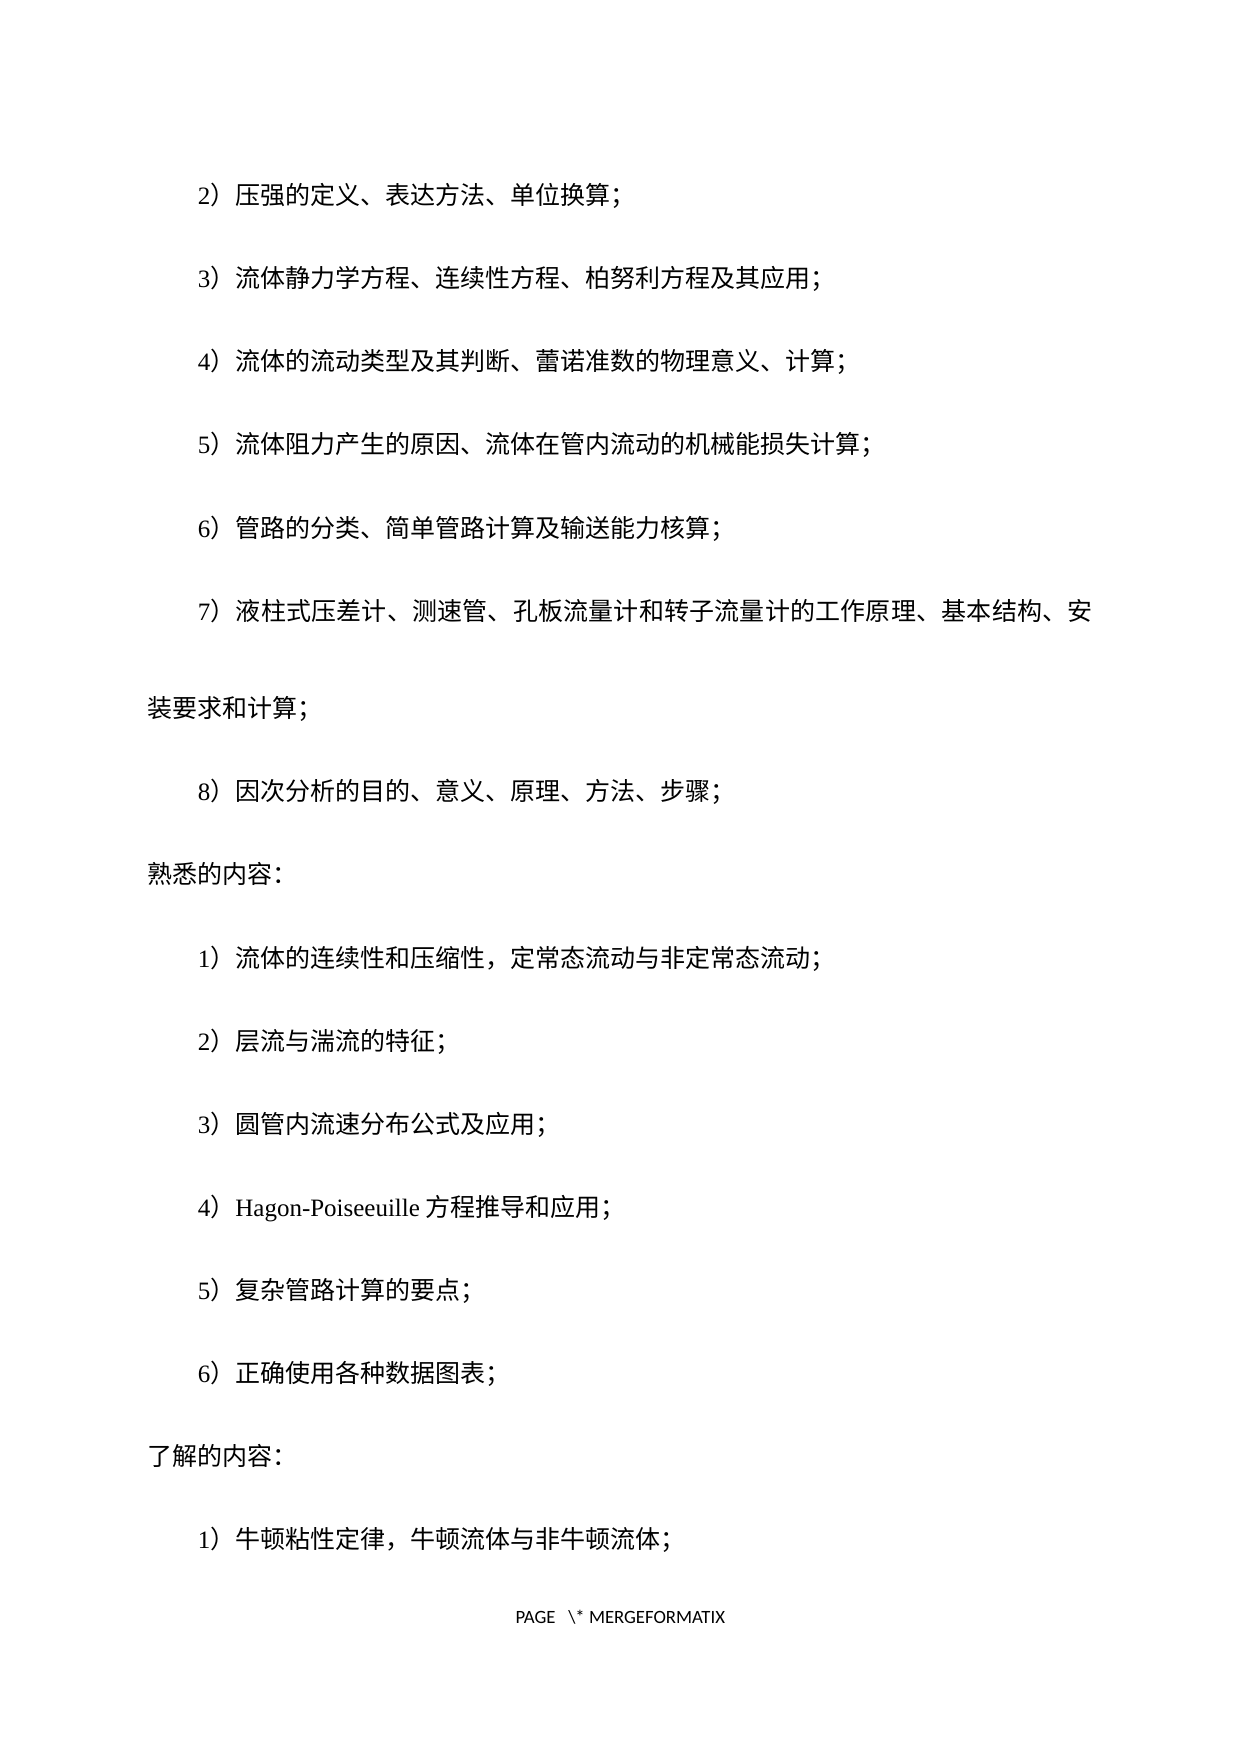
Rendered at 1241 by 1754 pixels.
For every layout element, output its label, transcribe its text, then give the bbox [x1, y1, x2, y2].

text 4）流体的流动类型及其判断、蕾诺准数的物理意义、计算； [148, 327, 1092, 392]
text 1）牛顿粘性定律，牛顿流体与非牛顿流体； [148, 1506, 1092, 1571]
text 3）流体静力学方程、连续性方程、柏努利方程及其应用； [148, 244, 1092, 309]
text 3）圆管内流速分布公式及应用； [148, 1090, 1092, 1155]
text 2）压强的定义、表达方法、单位换算； [148, 161, 1092, 226]
text 6）正确使用各种数据图表； [148, 1339, 1092, 1404]
text 熟悉的内容： [148, 841, 1092, 906]
text 5）复杂管路计算的要点； [148, 1256, 1092, 1321]
text 4）Hagon-Poiseeuille方程推导和应用； [148, 1173, 1092, 1238]
text 8）因次分析的目的、意义、原理、方法、步骤； [148, 757, 1092, 822]
text 1）流体的连续性和压缩性，定常态流动与非定常态流动； [148, 924, 1092, 989]
text 5）流体阻力产生的原因、流体在管内流动的机械能损失计算； [148, 411, 1092, 476]
text 2）层流与湍流的特征； [148, 1007, 1092, 1072]
text 了解的内容： [148, 1422, 1092, 1487]
text 6）管路的分类、简单管路计算及输送能力核算； [148, 494, 1092, 559]
text 7）液柱式压差计、测速管、孔板流量计和转子流量计的工作原理、基本结构、安装要求和计算； [148, 577, 1092, 739]
